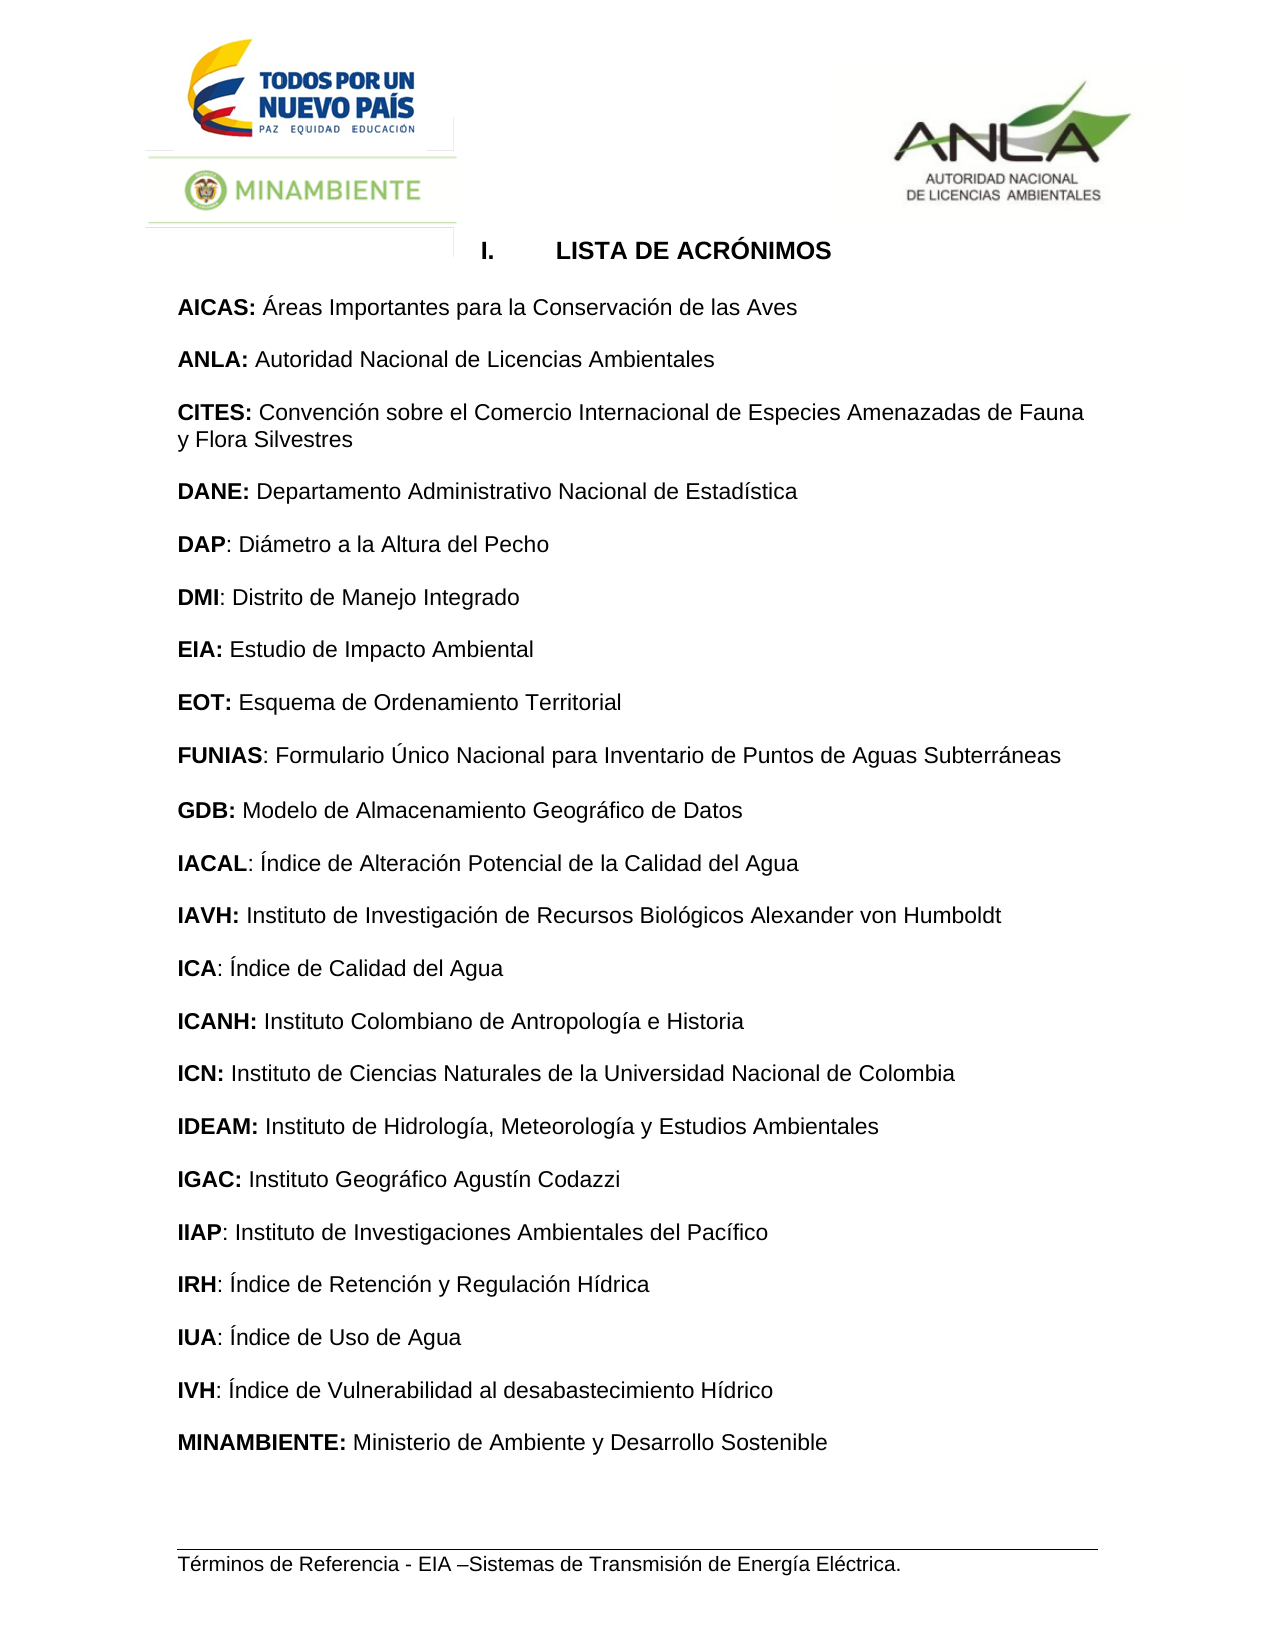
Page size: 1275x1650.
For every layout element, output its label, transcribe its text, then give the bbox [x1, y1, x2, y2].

text IIAP: Instituto de Investigaciones Ambientales del Pacífico [177, 1218, 1098, 1245]
text ICANH: Instituto Colombiano de Antropología e Historia [177, 1008, 1098, 1034]
text IACAL: Índice de Alteración Potencial de la Calidad del Agua [177, 849, 1098, 876]
text EIA: Estudio de Impacto Ambiental [177, 636, 1098, 663]
picture [825, 67, 1189, 223]
text IAVH: Instituto de Investigación de Recursos Biológicos Alexander von Humboldt [177, 902, 1098, 929]
text EOT: Esquema de Ordenamiento Territorial [177, 689, 1098, 715]
text IUA: Índice de Uso de Agua [177, 1324, 1098, 1350]
text CITES: Convención sobre el Comercio Internacional de Especies Amenazadas de Fauna y Flora Silvestres [177, 399, 1098, 452]
text IGAC: Instituto Geográfico Agustín Codazzi [177, 1166, 1098, 1192]
text GDB: Modelo de Almacenamiento Geográfico de Datos [177, 797, 1098, 823]
picture [145, 29, 460, 257]
list LISTA DE ACRÓNIMOS [215, 236, 1098, 265]
text MINAMBIENTE: Ministerio de Ambiente y Desarrollo Sostenible [177, 1429, 1098, 1456]
text IDEAM: Instituto de Hidrología, Meteorología y Estudios Ambientales [177, 1113, 1098, 1139]
text ICA: Índice de Calidad del Agua [177, 955, 1098, 981]
text AICAS: Áreas Importantes para la Conservación de las Aves [177, 294, 1098, 320]
text FUNIAS: Formulario Único Nacional para Inventario de Puntos de Aguas Subterráneas [177, 742, 1098, 768]
text DANE: Departamento Administrativo Nacional de Estadística [177, 478, 1098, 504]
text IRH: Índice de Retención y Regulación Hídrica [177, 1271, 1098, 1298]
text ANLA: Autoridad Nacional de Licencias Ambientales [177, 346, 1098, 373]
text IVH: Índice de Vulnerabilidad al desabastecimiento Hídrico [177, 1377, 1098, 1403]
text DAP: Diámetro a la Altura del Pecho [177, 531, 1098, 557]
text ICN: Instituto de Ciencias Naturales de la Universidad Nacional de Colombia [177, 1060, 1098, 1087]
text DMI: Distrito de Manejo Integrado [177, 584, 1098, 610]
